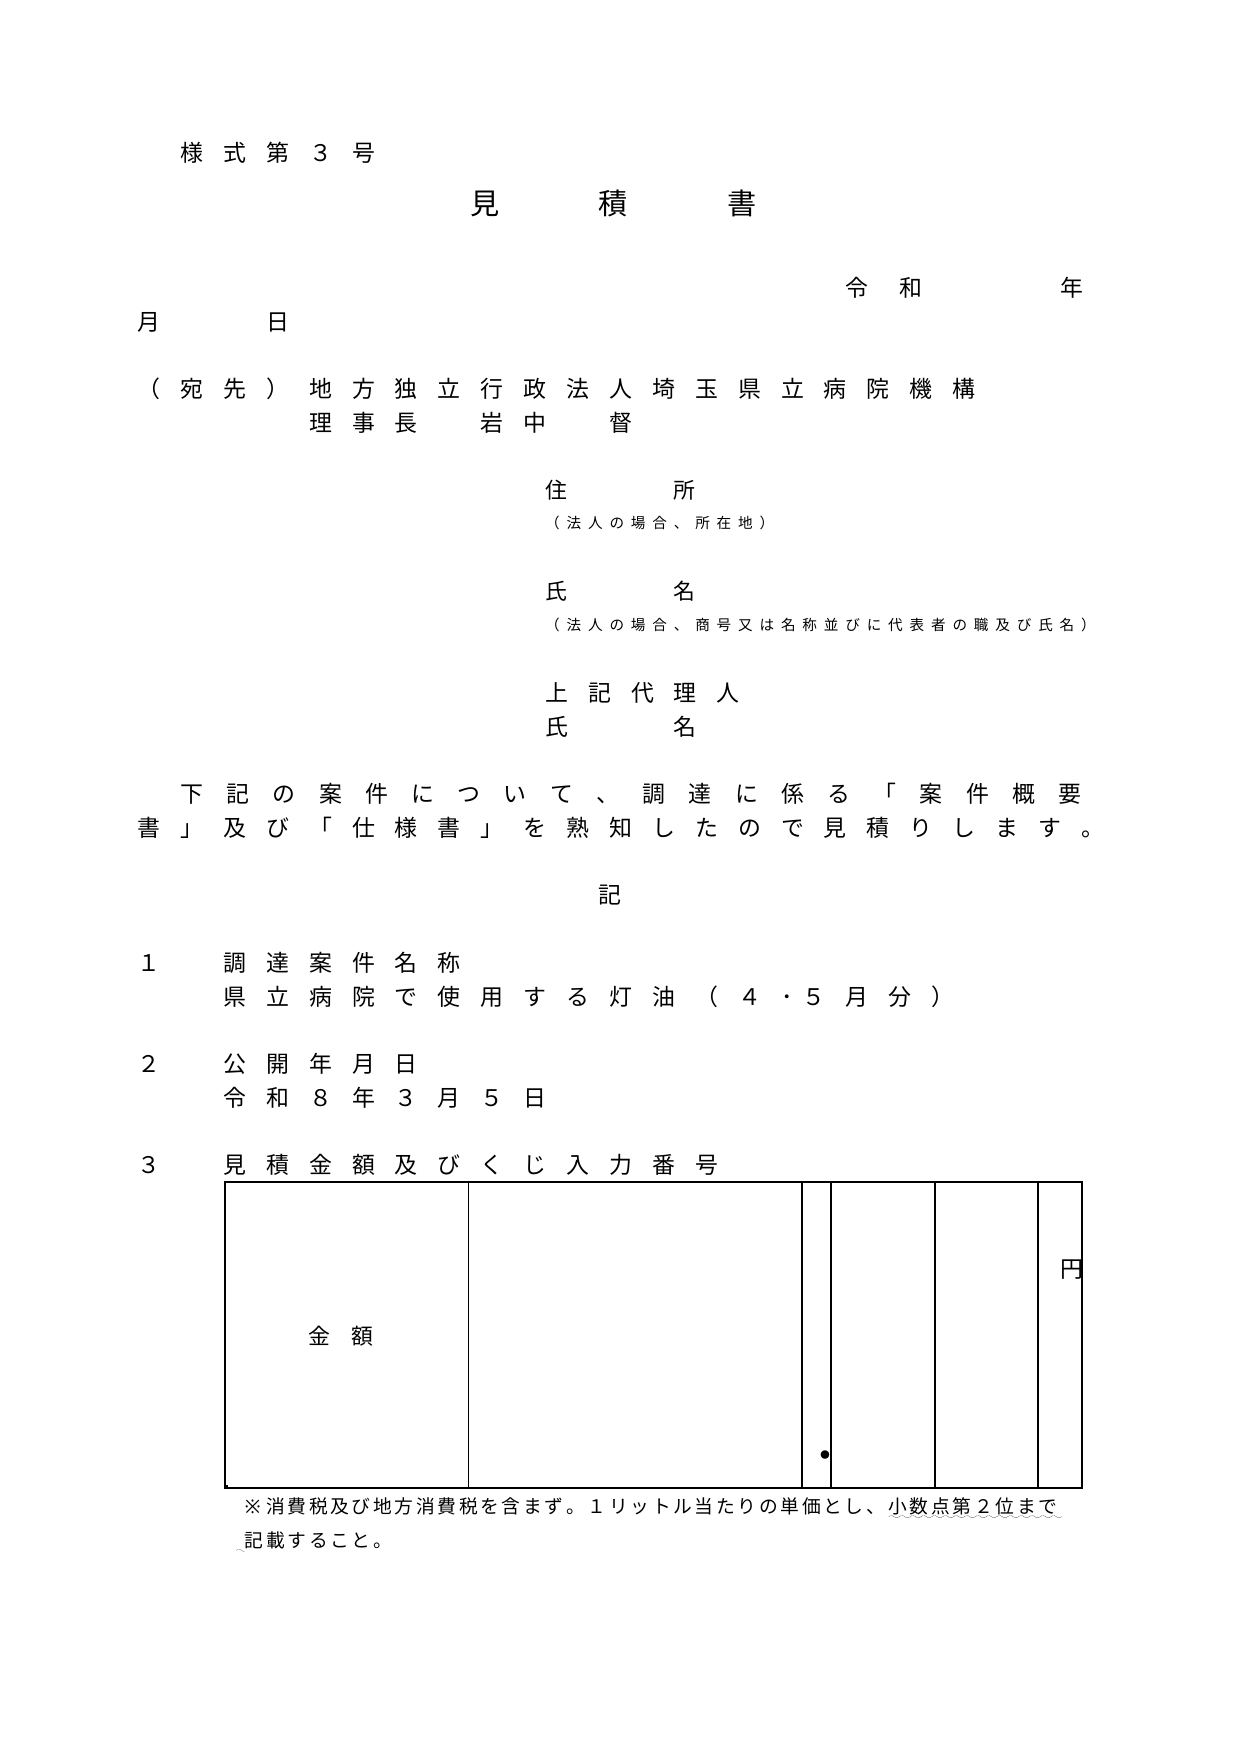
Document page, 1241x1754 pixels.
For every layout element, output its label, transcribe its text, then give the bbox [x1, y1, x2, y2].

text 氏 名 [535, 573, 1103, 607]
text （法人の場合、所在地） [535, 506, 1103, 539]
text （法人の場合、商号又は名称並びに代表者の職及び氏名） [535, 607, 1103, 641]
text 県立病院で使用する灯油（４･５月分） [137, 978, 1103, 1012]
text 記 [137, 877, 1103, 911]
text 住 所 [535, 472, 1103, 506]
table_header ． [803, 1183, 830, 1487]
table_header [832, 1183, 934, 1487]
table_header 金額 [226, 1183, 468, 1487]
table_header 円 [1039, 1183, 1081, 1487]
text 氏 名 [137, 708, 1103, 742]
text 理事長 岩中 督 [137, 404, 1103, 438]
text 上記代理人 [137, 674, 1103, 708]
text 様式第３号 [159, 134, 1103, 168]
text 見 積 書 [137, 168, 1103, 236]
text ３ 見積金額及びくじ入力番号 [137, 1147, 1103, 1181]
text 令和 年 月 日 [137, 269, 1103, 337]
text 令和８年３月５日 [137, 1079, 1103, 1113]
table_header [469, 1183, 801, 1487]
table_header [936, 1183, 1037, 1487]
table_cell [226, 1489, 1082, 1556]
text （宛先）地方独立行政法人埼玉県立病院機構 [137, 371, 1103, 404]
text １ 調達案件名称 [137, 944, 1103, 978]
text ２ 公開年月日 [137, 1046, 1103, 1079]
text 下記の案件について、調達に係る「案件概要書」及び「仕様書」を熟知したので見積りします。 [137, 776, 1103, 843]
